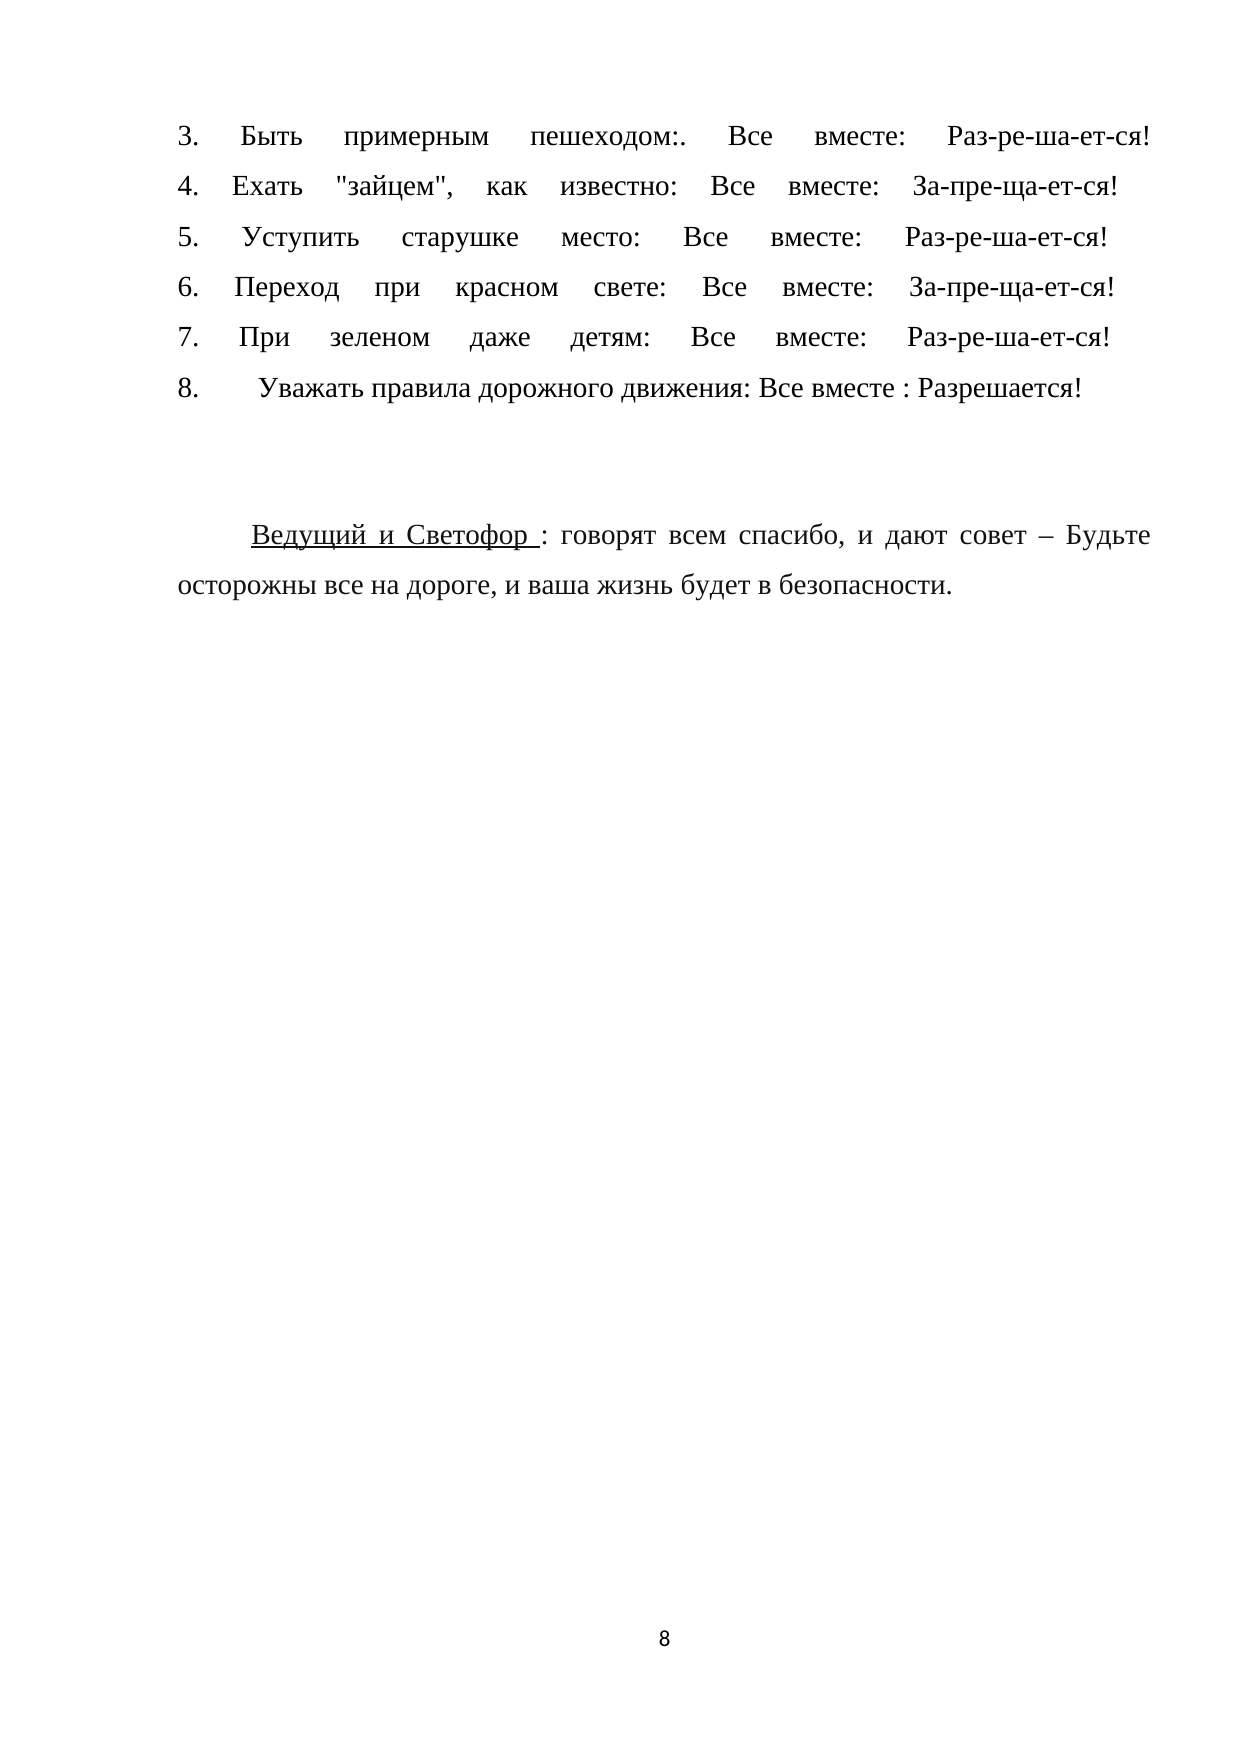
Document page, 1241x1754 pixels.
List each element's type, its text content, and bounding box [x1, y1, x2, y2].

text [177, 118, 1152, 403]
text Ведущий и Светофор : говорят всем спасибо, и дают совет – Будьте осторожны все на дороге, и ваша жизнь будет в безопасности. [177, 517, 1152, 601]
